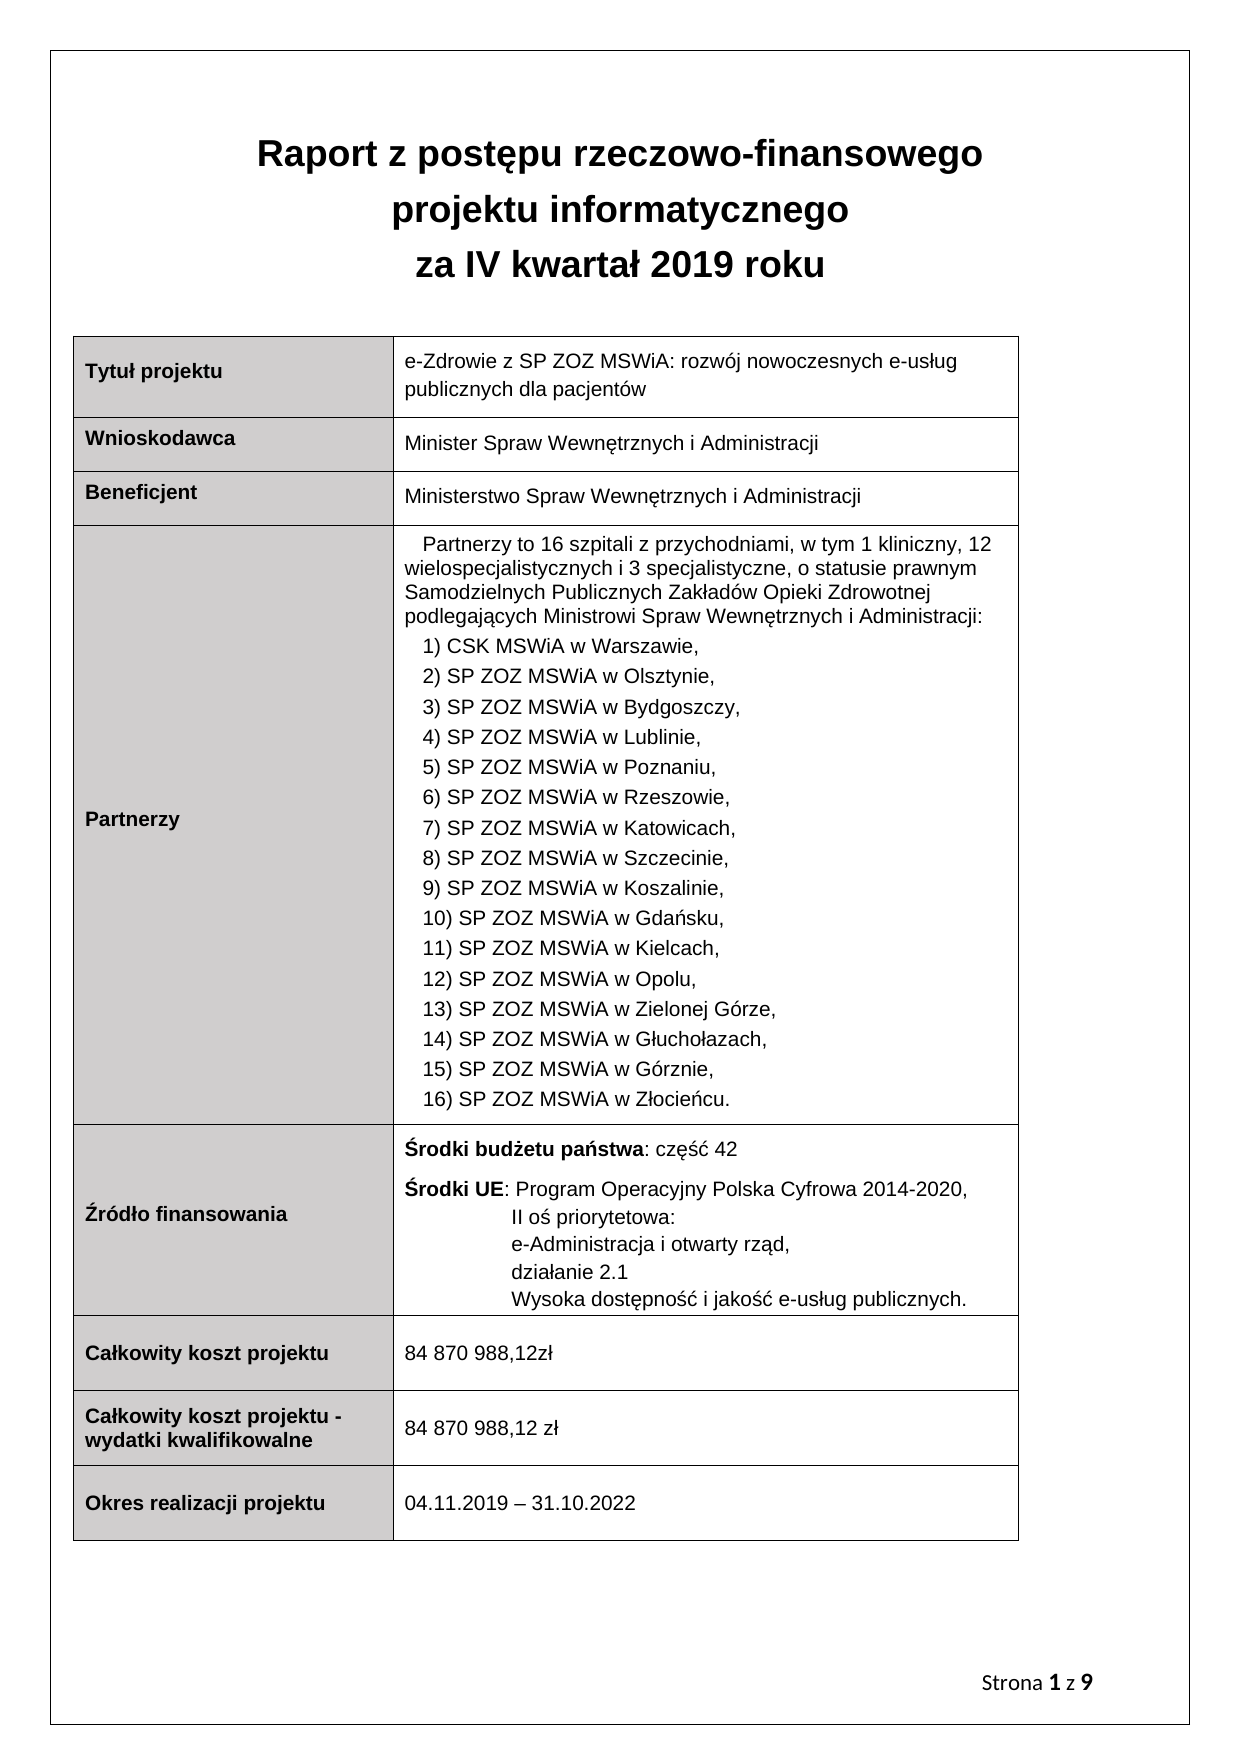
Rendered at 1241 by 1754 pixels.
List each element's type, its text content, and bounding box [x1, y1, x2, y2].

table_cell Minister Spraw Wewnętrznych i Administracji [394, 418, 1018, 471]
table_cell 84 870 988,12 zł [394, 1391, 1018, 1465]
table_cell Beneficjent [74, 472, 393, 525]
table_cell Partnerzy [74, 526, 393, 1124]
table_cell Okres realizacji projektu [74, 1466, 393, 1540]
table_header e-Zdrowie z SP ZOZ MSWiA: rozwój nowoczesnych e-usług publicznych dla pacjentów [394, 337, 1018, 417]
subtitle Raport z postępu rzeczowo-finansowego [148, 131, 1093, 174]
table_cell Całkowity koszt projektu [74, 1316, 393, 1390]
table_cell 04.11.2019 – 31.10.2022 [394, 1466, 1018, 1540]
subtitle projektu informatycznego [148, 187, 1093, 230]
table_cell Całkowity koszt projektu - wydatki kwalifikowalne [74, 1391, 393, 1465]
table_cell 84 870 988,12zł [394, 1316, 1018, 1390]
table_cell Wnioskodawca [74, 418, 393, 471]
table_cell Źródło finansowania [74, 1125, 393, 1315]
table_cell Ministerstwo Spraw Wewnętrznych i Administracji [394, 472, 1018, 525]
subtitle za IV kwartał 2019 roku [148, 242, 1093, 286]
table_cell Partnerzy to 16 szpitali z przychodniami, w tym 1 kliniczny, 12 wielospecjalistycznych i 3 specjalistyczne, o statusie prawnym Samodzielnych Publicznych Zakładów Opieki Zdrowotnej podlegających Ministrowi Spraw Wewnętrznych i Administracji: 1) CSK MSWiA w Warszawie, 2) SP ZOZ MSWiA w Olsztynie, 3) SP ZOZ MSWiA w Bydgoszczy, 4) SP ZOZ MSWiA w Lublinie, 5) SP ZOZ MSWiA w Poznaniu, 6) SP ZOZ MSWiA w Rzeszowie, 7) SP ZOZ MSWiA w Katowicach, 8) SP ZOZ MSWiA w Szczecinie, 9) SP ZOZ MSWiA w Koszalinie, 10) SP ZOZ MSWiA w Gdańsku, 11) SP ZOZ MSWiA w Kielcach, 12) SP ZOZ MSWiA w Opolu, 13) SP ZOZ MSWiA w Zielonej Górze, 14) SP ZOZ MSWiA w Głuchołazach, 15) SP ZOZ MSWiA w Górznie, 16) SP ZOZ MSWiA w Złocieńcu. [394, 526, 1018, 1124]
table_header Tytuł projektu [74, 337, 393, 417]
table_cell Środki budżetu państwa: część 42 Środki UE: Program Operacyjny Polska Cyfrowa 2014-2020, II oś priorytetowa: e-Administracja i otwarty rząd, działanie 2.1 Wysoka dostępność i jakość e-usług publicznych. [394, 1125, 1018, 1315]
